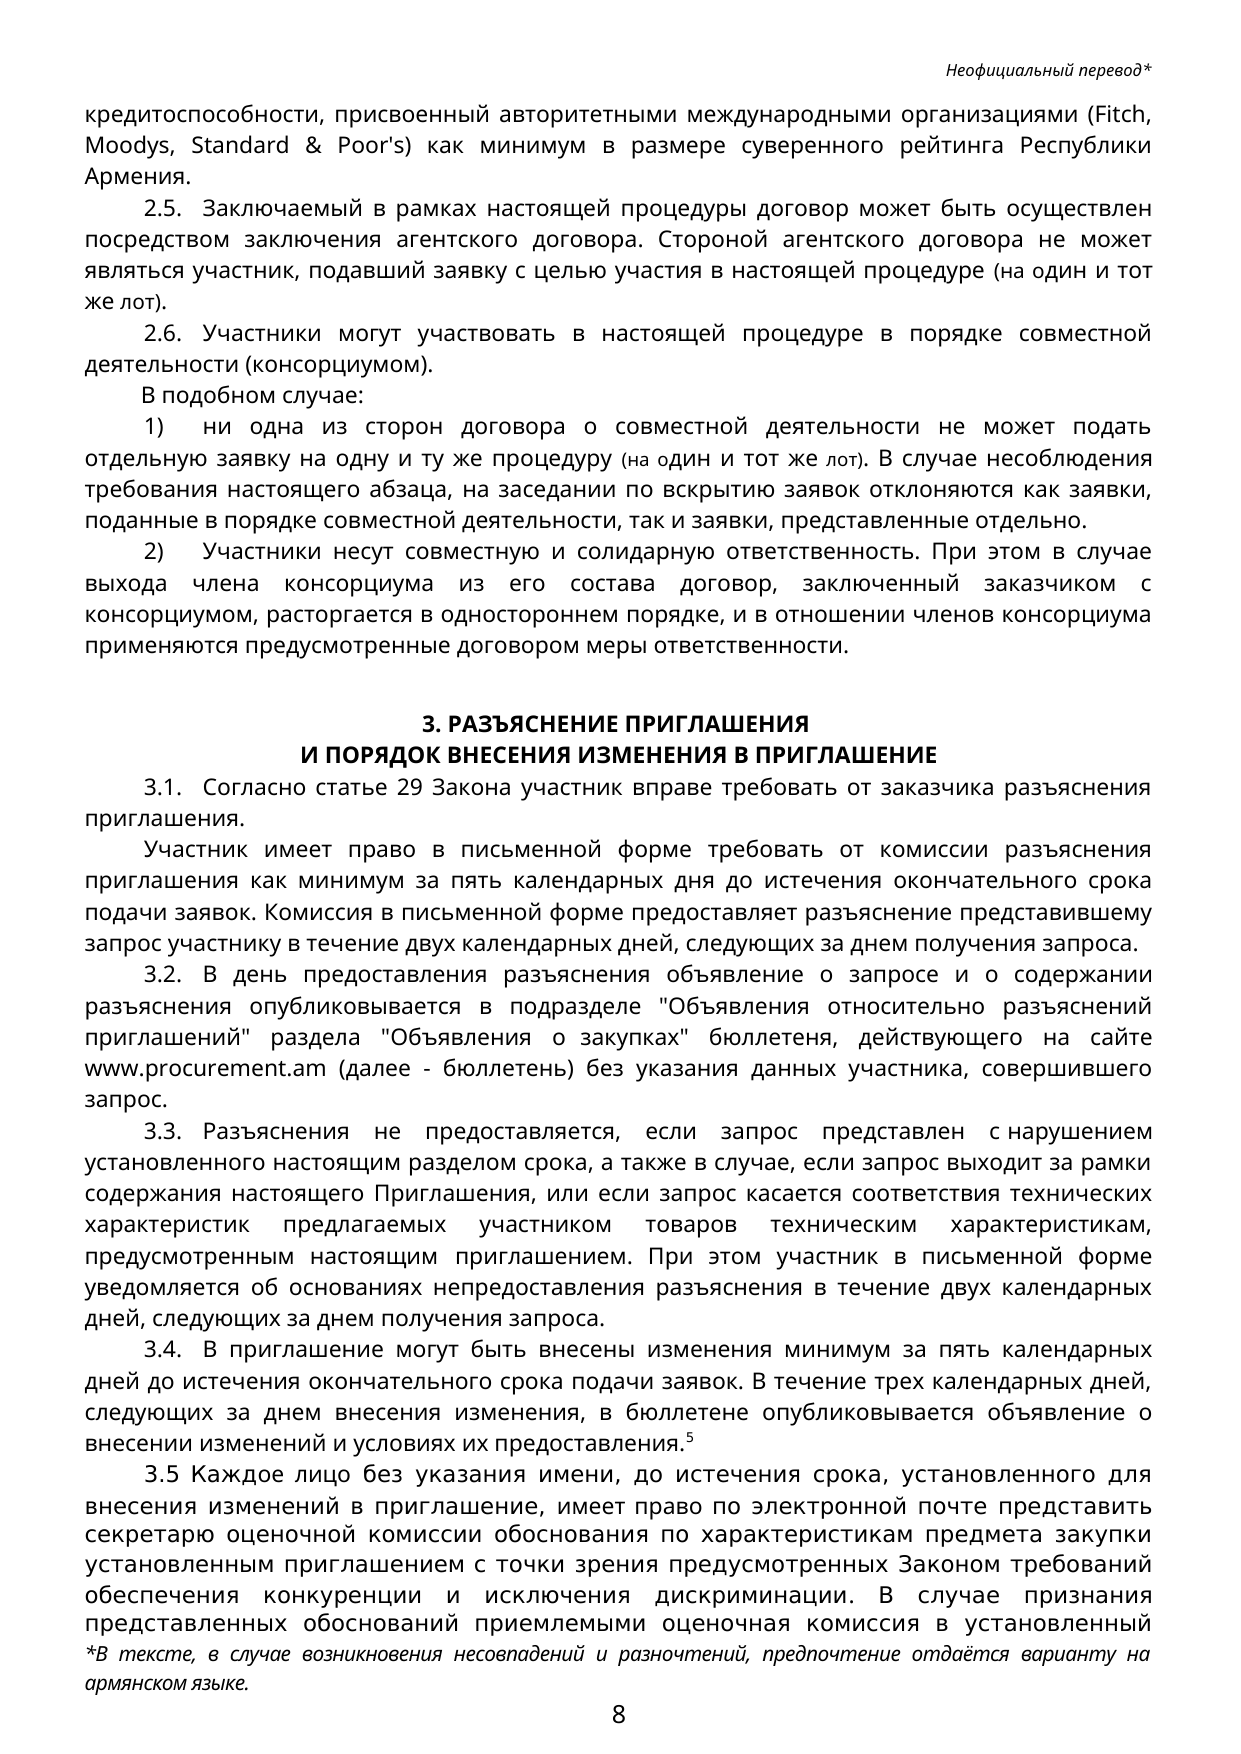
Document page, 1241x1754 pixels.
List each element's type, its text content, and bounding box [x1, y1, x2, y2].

text 3.2. В день предоставления разъяснения объявление о запросе и о содержании разъяснения опубликовывается в подразделе "Объявления относительно разъяснений приглашений" раздела "Объявления о закупках" бюллетеня, действующего на сайте www.procurement.am (далее - бюллетень) без указания данных участника, совершившего запрос. [84, 958, 1153, 1115]
text 3. РАЗЪЯСНЕНИЕ ПРИГЛАШЕНИЯ И ПОРЯДОК ВНЕСЕНИЯ ИЗМЕНЕНИЯ В ПРИГЛАШЕНИЕ [84, 708, 1153, 771]
text 2.6. Участники могут участвовать в настоящей процедуре в порядке совместной деятельности (консорциумом). [84, 317, 1153, 379]
text 1) ни одна из сторон договора о совместной деятельности не может подать отдельную заявку на одну и ту же процедуру (на один и тот же лот). В случае несоблюдения требования настоящего абзаца, на заседании по вскрытию заявок отклоняются как заявки, поданные в порядке совместной деятельности, так и заявки, представленные отдельно. [84, 410, 1153, 535]
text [84, 98, 1153, 192]
text 3.1. Согласно статье 29 Закона участник вправе требовать от заказчика разъяснения приглашения. [84, 771, 1153, 833]
text 2.5. Заключаемый в рамках настоящей процедуры договор может быть осуществлен посредством заключения агентского договора. Стороной агентского договора не может являться участник, подавший заявку с целью участия в настоящей процедуре (на один и тот же лот). [84, 192, 1153, 317]
text Участник имеет право в письменной форме требовать от комиссии разъяснения приглашения как минимум за пять календарных дня до истечения окончательного срока подачи заявок. Комиссия в письменной форме предоставляет разъяснение представившему запрос участнику в течение двух календарных дней, следующих за днем получения запроса. [84, 833, 1153, 958]
text В подобном случае: [84, 379, 1153, 410]
text 3.4. В приглашение могут быть внесены изменения минимум за пять календарных дней до истечения окончательного срока подачи заявок. В течение трех календарных дней, следующих за днем внесения изменения, в бюллетене опубликовывается объявление о внесении изменений и условиях их предоставления.5 [84, 1333, 1153, 1458]
text 3.3. Разъяснения не предоставляется, если запрос представлен с нарушением установленного настоящим разделом срока, а также в случае, если запрос выходит за рамки содержания настоящего Приглашения, или если запрос касается соответствия технических характеристик предлагаемых участником товаров техническим характеристикам, предусмотренным настоящим приглашением. При этом участник в письменной форме уведомляется об основаниях непредоставления разъяснения в течение двух календарных дней, следующих за днем получения запроса. [84, 1115, 1153, 1333]
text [84, 1458, 1153, 1637]
text 2) Участники несут совместную и солидарную ответственность. При этом в случае выхода члена консорциума из его состава договор, заключенный заказчиком с консорциумом, расторгается в одностороннем порядке, и в отношении членов консорциума применяются предусмотренные договором меры ответственности. [84, 535, 1153, 660]
